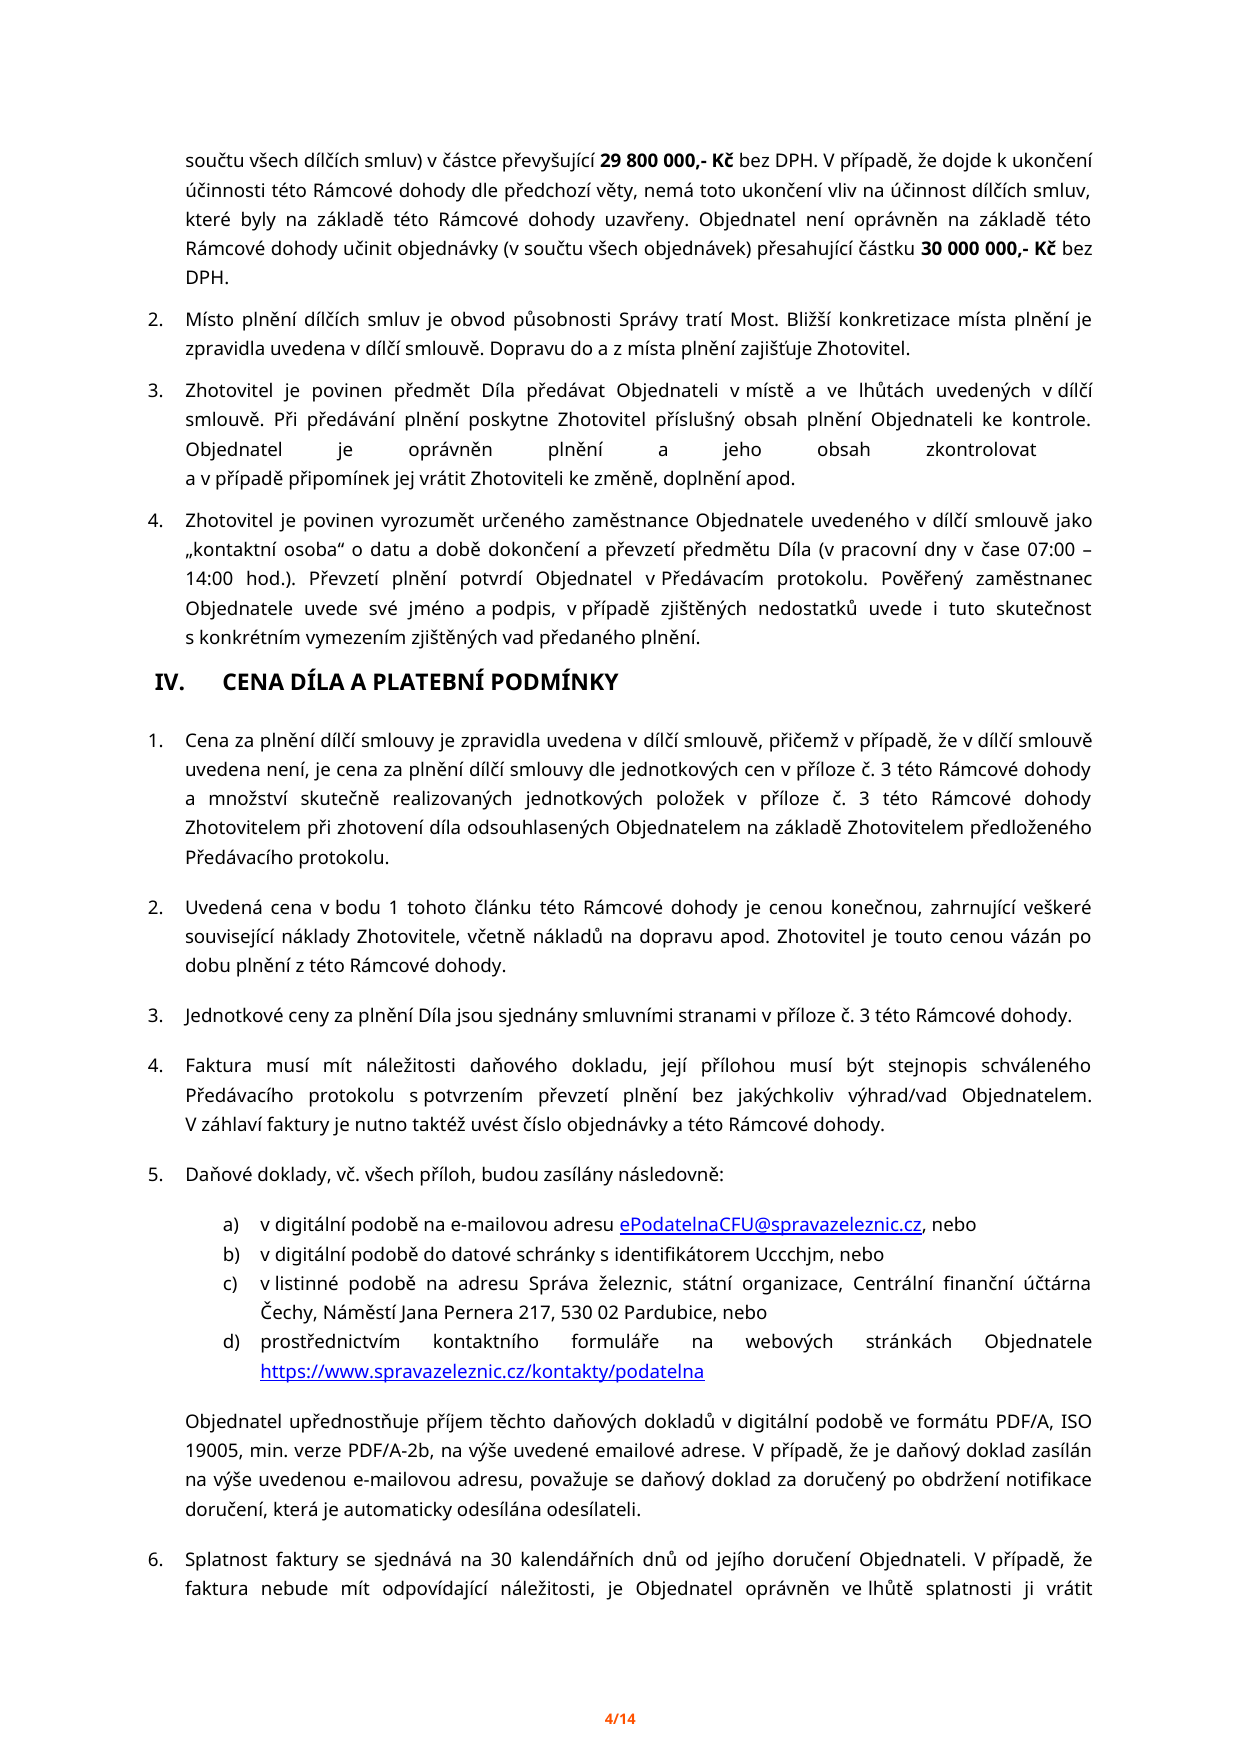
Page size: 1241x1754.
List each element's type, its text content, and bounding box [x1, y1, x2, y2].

text Zhotovitel je povinen předmět Díla předávat Objednateli v místě a ve lhůtách uvedených v dílčí smlouvě. Při předávání plnění poskytne Zhotovitel příslušný obsah plnění Objednateli ke kontrole. Objednatel je oprávněn plnění a jeho obsah zkontrolovat a v případě připomínek jej vrátit Zhotoviteli ke změně, doplnění apod. [148, 377, 1093, 491]
text Místo plnění dílčích smluv je obvod působnosti Správy tratí Most. Bližší konkretizace místa plnění je zpravidla uvedena v dílčí smlouvě. Dopravu do a z místa plnění zajišťuje Zhotovitel. [148, 306, 1093, 361]
list v digitální podobě na e-mailovou adresu ePodatelnaCFU@spravazeleznic.cz, nebo [223, 1212, 1093, 1237]
list Faktura musí mít náležitosti daňového dokladu, její přílohou musí být stejnopis schváleného Předávacího protokolu s potvrzením převzetí plnění bez jakýchkoliv výhrad/vad Objednatelem. V záhlaví faktury je nutno taktéž uvést číslo objednávky a této Rámcové dohody. [148, 1053, 1093, 1137]
list prostřednictvím kontaktního formuláře na webových stránkách Objednatele https://www.spravazeleznic.cz/kontakty/podatelna [223, 1329, 1093, 1383]
list Daňové doklady, vč. všech příloh, budou zasílány následovně: [148, 1161, 1093, 1187]
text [148, 148, 1093, 290]
list CENA DÍLA A PLATEBNÍ PODMÍNKY [185, 666, 1093, 697]
list Jednotkové ceny za plnění Díla jsou sjednány smluvními stranami v příloze č. 3 této Rámcové dohody. [148, 1003, 1093, 1028]
list Uvedená cena v bodu 1 tohoto článku této Rámcové dohody je cenou konečnou, zahrnující veškeré související náklady Zhotovitele, včetně nákladů na dopravu apod. Zhotovitel je touto cenou vázán po dobu plnění z této Rámcové dohody. [148, 894, 1093, 978]
list v listinné podobě na adresu Správa železnic, státní organizace, Centrální finanční účtárna Čechy, Náměstí Jana Pernera 217, 530 02 Pardubice, nebo [223, 1270, 1093, 1325]
list v digitální podobě do datové schránky s identifikátorem Uccchjm, nebo [223, 1241, 1093, 1266]
text Objednatel upřednostňuje příjem těchto daňových dokladů v digitální podobě ve formátu PDF/A, ISO 19005, min. verze PDF/A-2b, na výše uvedené emailové adrese. V případě, že je daňový doklad zasílán na výše uvedenou e-mailovou adresu, považuje se daňový doklad za doručený po obdržení notifikace doručení, která je automaticky odesílána odesílateli. [185, 1408, 1093, 1521]
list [148, 1546, 1093, 1601]
list Cena za plnění dílčí smlouvy je zpravidla uvedena v dílčí smlouvě, přičemž v případě, že v dílčí smlouvě uvedena není, je cena za plnění dílčí smlouvy dle jednotkových cen v příloze č. 3 této Rámcové dohody a množství skutečně realizovaných jednotkových položek v příloze č. 3 této Rámcové dohody Zhotovitelem při zhotovení díla odsouhlasených Objednatelem na základě Zhotovitelem předloženého Předávacího protokolu. [148, 727, 1093, 869]
text Zhotovitel je povinen vyrozumět určeného zaměstnance Objednatele uvedeného v dílčí smlouvě jako „kontaktní osoba“ o datu a době dokončení a převzetí předmětu Díla (v pracovní dny v čase 07:00 – 14:00 hod.). Převzetí plnění potvrdí Objednatel v Předávacím protokolu. Pověřený zaměstnanec Objednatele uvede své jméno a podpis, v případě zjištěných nedostatků uvede i tuto skutečnost s konkrétním vymezením zjištěných vad předaného plnění. [148, 507, 1093, 650]
